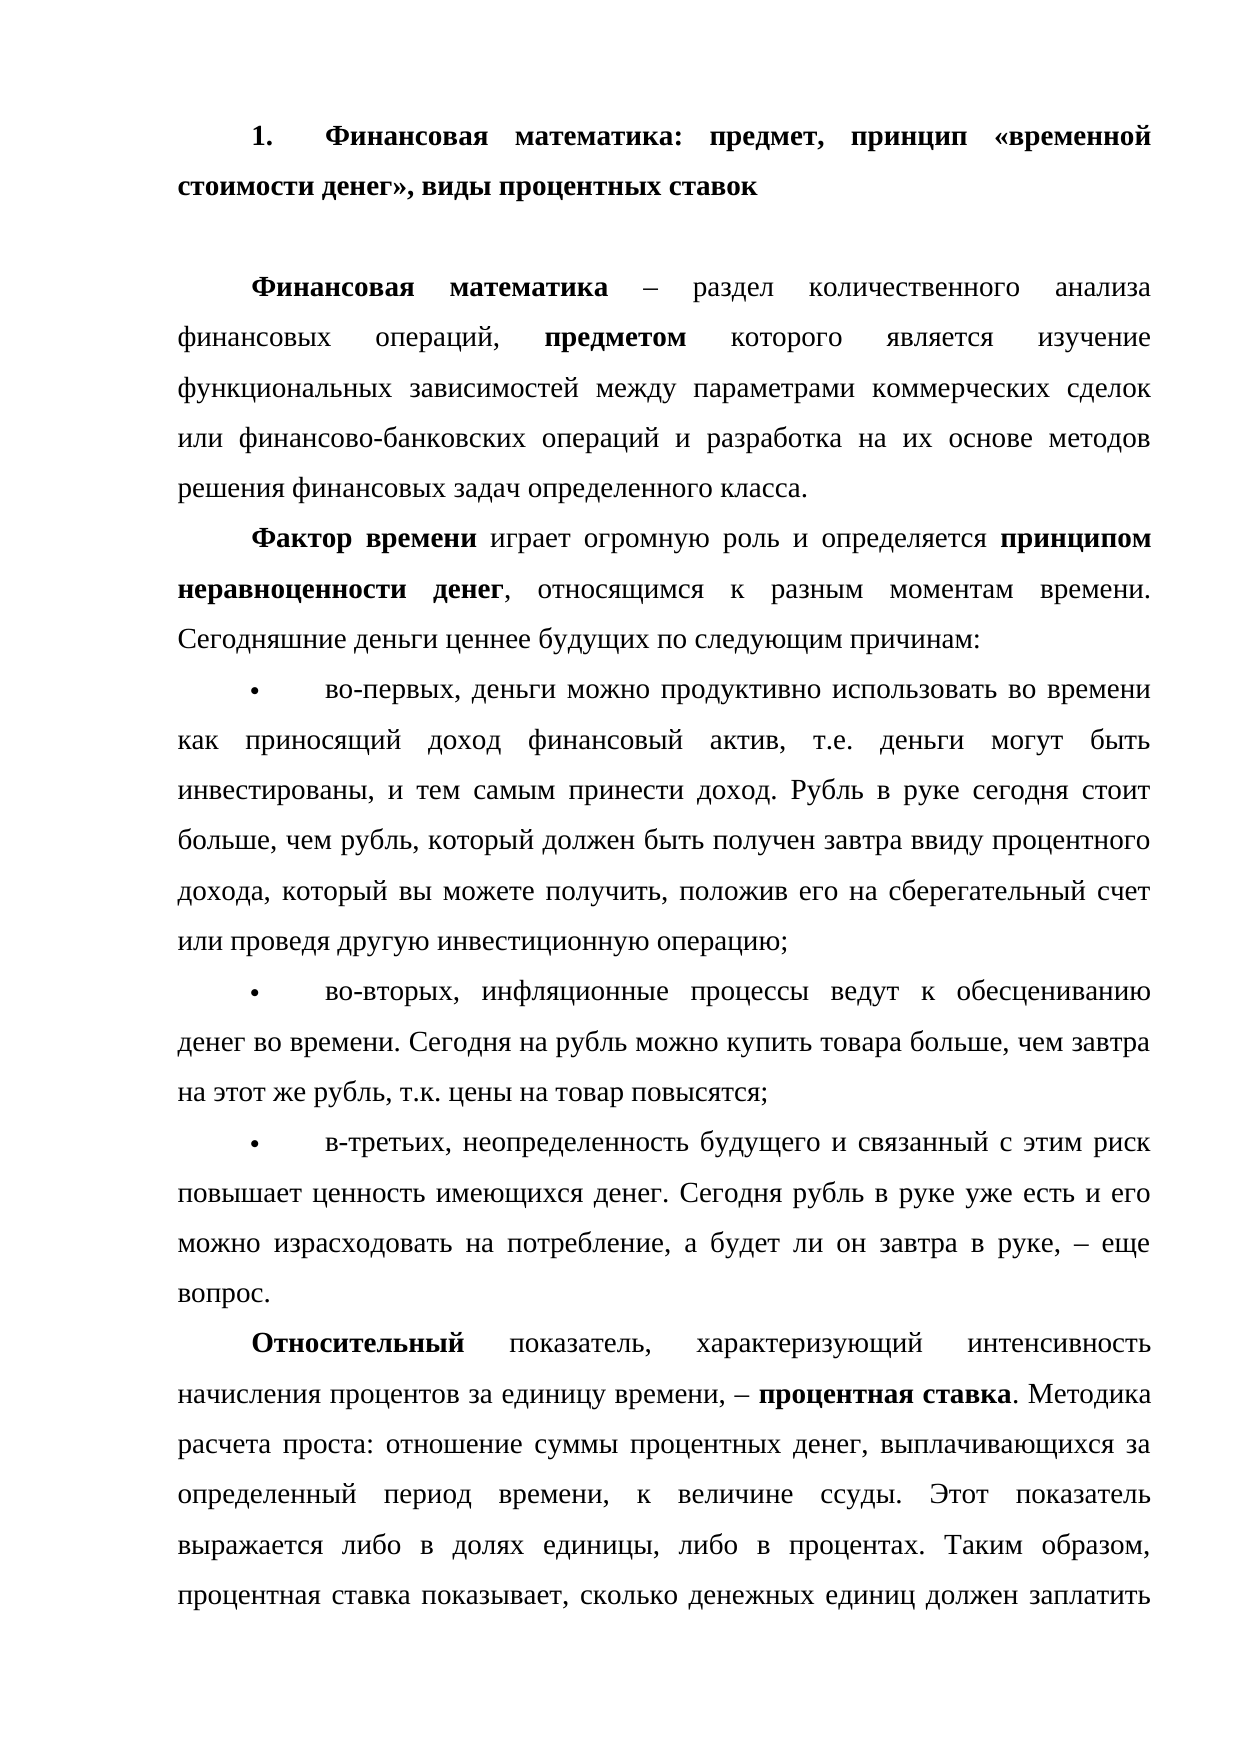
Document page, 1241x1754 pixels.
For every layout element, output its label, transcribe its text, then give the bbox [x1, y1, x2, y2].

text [177, 1326, 1152, 1611]
list во-вторых, инфляционные процессы ведут к обесцениванию денег во времени. Сегодня на рубль можно купить товара больше, чем завтра на этот же рубль, т.к. цены на товар повысятся; [177, 973, 1152, 1108]
list в-третьих, неопределенность будущего и связанный с этим риск повышает ценность имеющихся денег. Сегодня рубль в руке уже есть и его можно израсходовать на потребление, а будет ли он завтра в руке, – еще вопрос. [177, 1124, 1152, 1309]
text Фактор времени играет огромную роль и определяется принципом неравноценности денег, относящимся к разным моментам времени. Сегодняшние деньги ценнее будущих по следующим причинам: [177, 521, 1152, 655]
list во-первых, деньги можно продуктивно использовать во времени как приносящий доход финансовый актив, т.е. деньги могут быть инвестированы, и тем самым принести доход. Рубль в руке сегодня стоит больше, чем рубль, который должен быть получен завтра ввиду процентного дохода, который вы можете получить, положив его на сберегательный счет или проведя другую инвестиционную операцию; [177, 672, 1152, 957]
list Финансовая математика: предмет, принцип «временной стоимости денег», виды процентных ставок [177, 118, 1152, 202]
text Финансовая математика – раздел количественного анализа финансовых операций, предметом которого является изучение функциональных зависимостей между параметрами коммерческих сделок или финансово-банковских операций и разработка на их основе методов решения финансовых задач определенного класса. [177, 269, 1152, 504]
